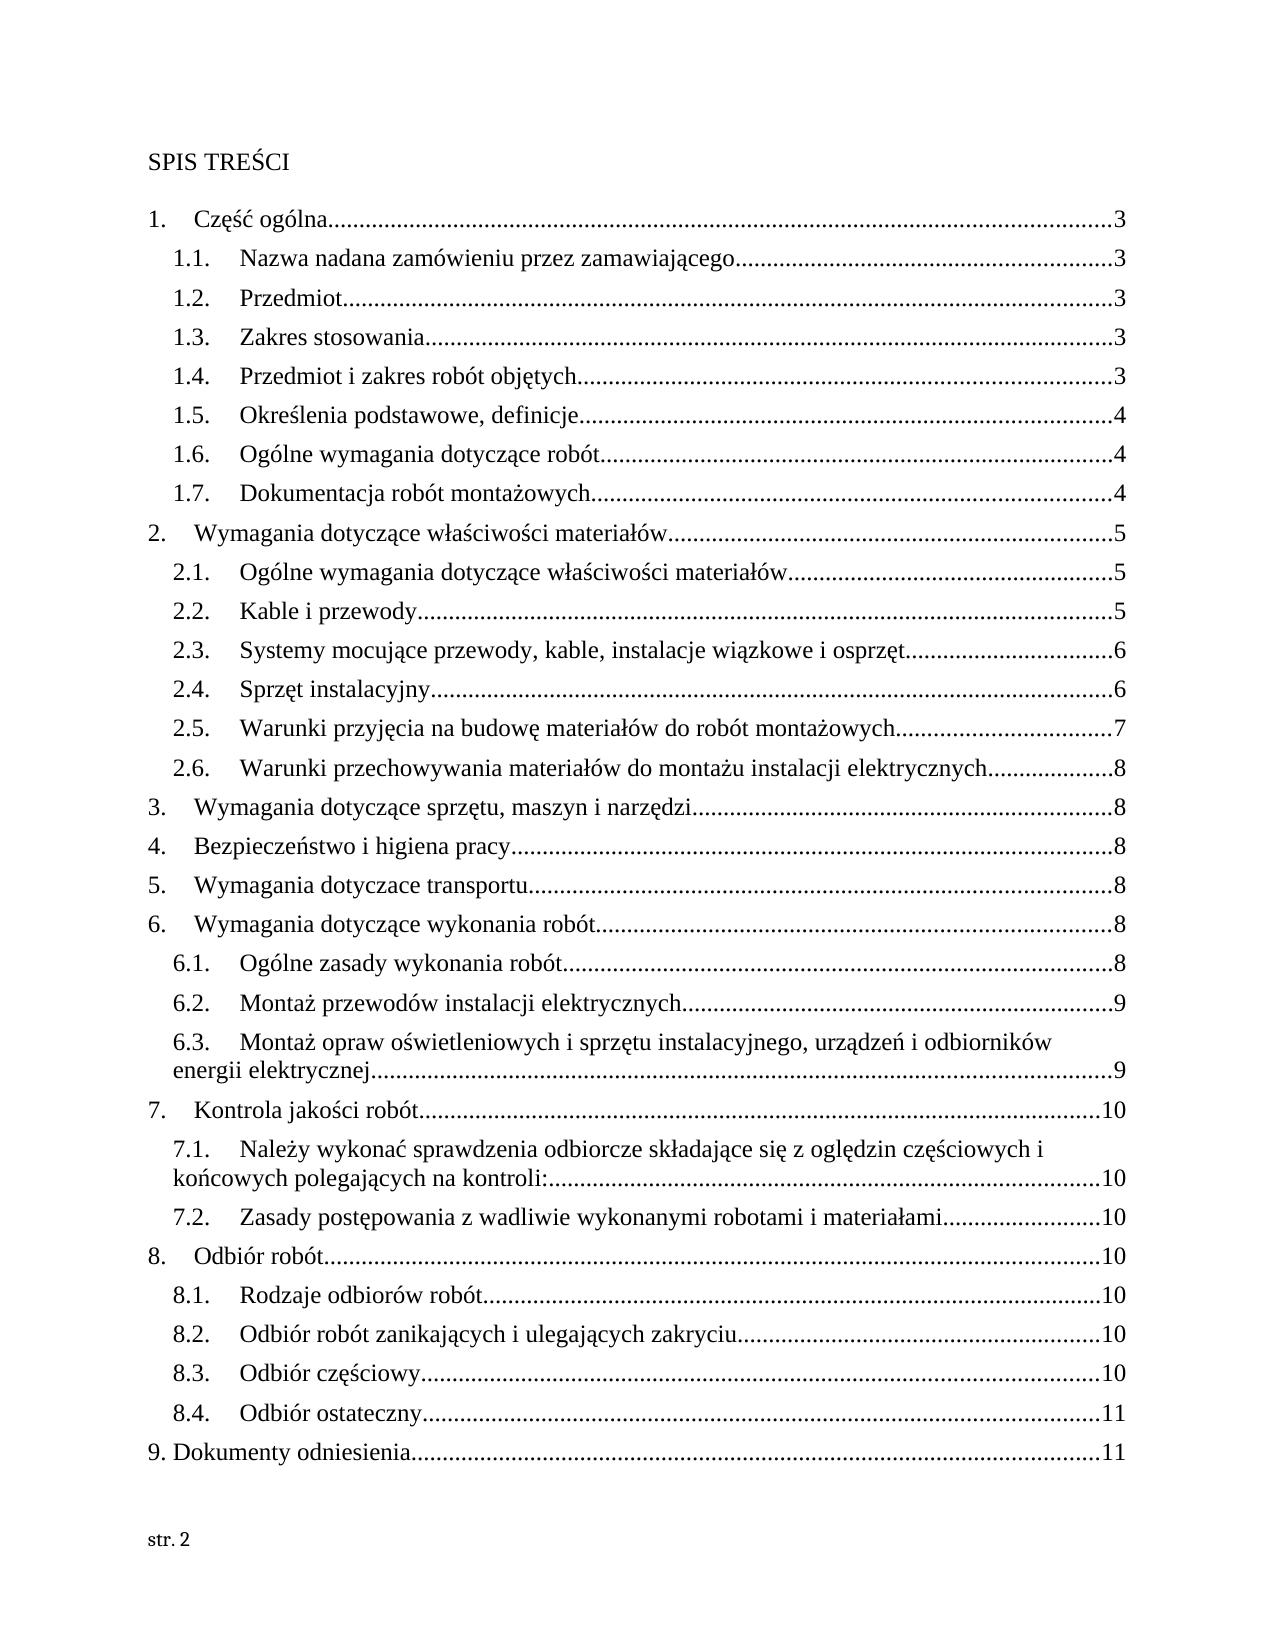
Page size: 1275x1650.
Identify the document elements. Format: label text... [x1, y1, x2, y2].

text 2.4. Sprzęt instalacyjny 6 [173, 674, 1127, 703]
text 5. Wymagania dotyczace transportu 8 [148, 870, 1127, 899]
text 8. Odbiór robót 10 [148, 1241, 1127, 1270]
text 2.2. Kable i przewody 5 [173, 596, 1127, 625]
text 6.1. Ogólne zasady wykonania robót 8 [173, 948, 1127, 977]
text 6. Wymagania dotyczące wykonania robót 8 [148, 909, 1127, 938]
text 4. Bezpieczeństwo i higiena pracy 8 [148, 831, 1127, 860]
text 1.3. Zakres stosowania 3 [173, 322, 1127, 351]
text 1.6. Ogólne wymagania dotyczące robót 4 [173, 439, 1127, 468]
text 2.5. Warunki przyjęcia na budowę materiałów do robót montażowych 7 [173, 713, 1127, 742]
text 7.1. Należy wykonać sprawdzenia odbiorcze składające się z oględzin częściowych i końcowych polegających na kontroli: 10 [173, 1134, 1127, 1191]
text 7.2. Zasady postępowania z wadliwie wykonanymi robotami i materiałami 10 [173, 1202, 1127, 1231]
text 2.1. Ogólne wymagania dotyczące właściwości materiałów 5 [173, 557, 1127, 586]
text SPIS TREŚCI [148, 147, 1127, 176]
text 6.3. Montaż opraw oświetleniowych i sprzętu instalacyjnego, urządzeń i odbiorników energii elektrycznej 9 [173, 1027, 1127, 1084]
text 1.2. Przedmiot 3 [173, 283, 1127, 311]
text 3. Wymagania dotyczące sprzętu, maszyn i narzędzi 8 [148, 792, 1127, 821]
text 1.7. Dokumentacja robót montażowych 4 [173, 478, 1127, 507]
text 2.3. Systemy mocujące przewody, kable, instalacje wiązkowe i osprzęt 6 [173, 635, 1127, 664]
text 7. Kontrola jakości robót 10 [148, 1095, 1127, 1123]
text 2. Wymagania dotyczące właściwości materiałów 5 [148, 518, 1127, 546]
text 2.6. Warunki przechowywania materiałów do montażu instalacji elektrycznych 8 [173, 753, 1127, 781]
text 1.1. Nazwa nadana zamówieniu przez zamawiającego 3 [173, 243, 1127, 272]
text 8.4. Odbiór ostateczny 11 [173, 1398, 1127, 1426]
text 1. Część ogólna 3 [148, 204, 1127, 233]
text 6.2. Montaż przewodów instalacji elektrycznych 9 [173, 988, 1127, 1016]
text 9. Dokumenty odniesienia 11 [148, 1437, 1127, 1466]
text 8.1. Rodzaje odbiorów robót 10 [173, 1280, 1127, 1309]
text 1.4. Przedmiot i zakres robót objętych 3 [173, 361, 1127, 390]
text 8.2. Odbiór robót zanikających i ulegających zakryciu 10 [173, 1319, 1127, 1348]
text 1.5. Określenia podstawowe, definicje 4 [173, 400, 1127, 429]
text 8.3. Odbiór częściowy 10 [173, 1358, 1127, 1387]
